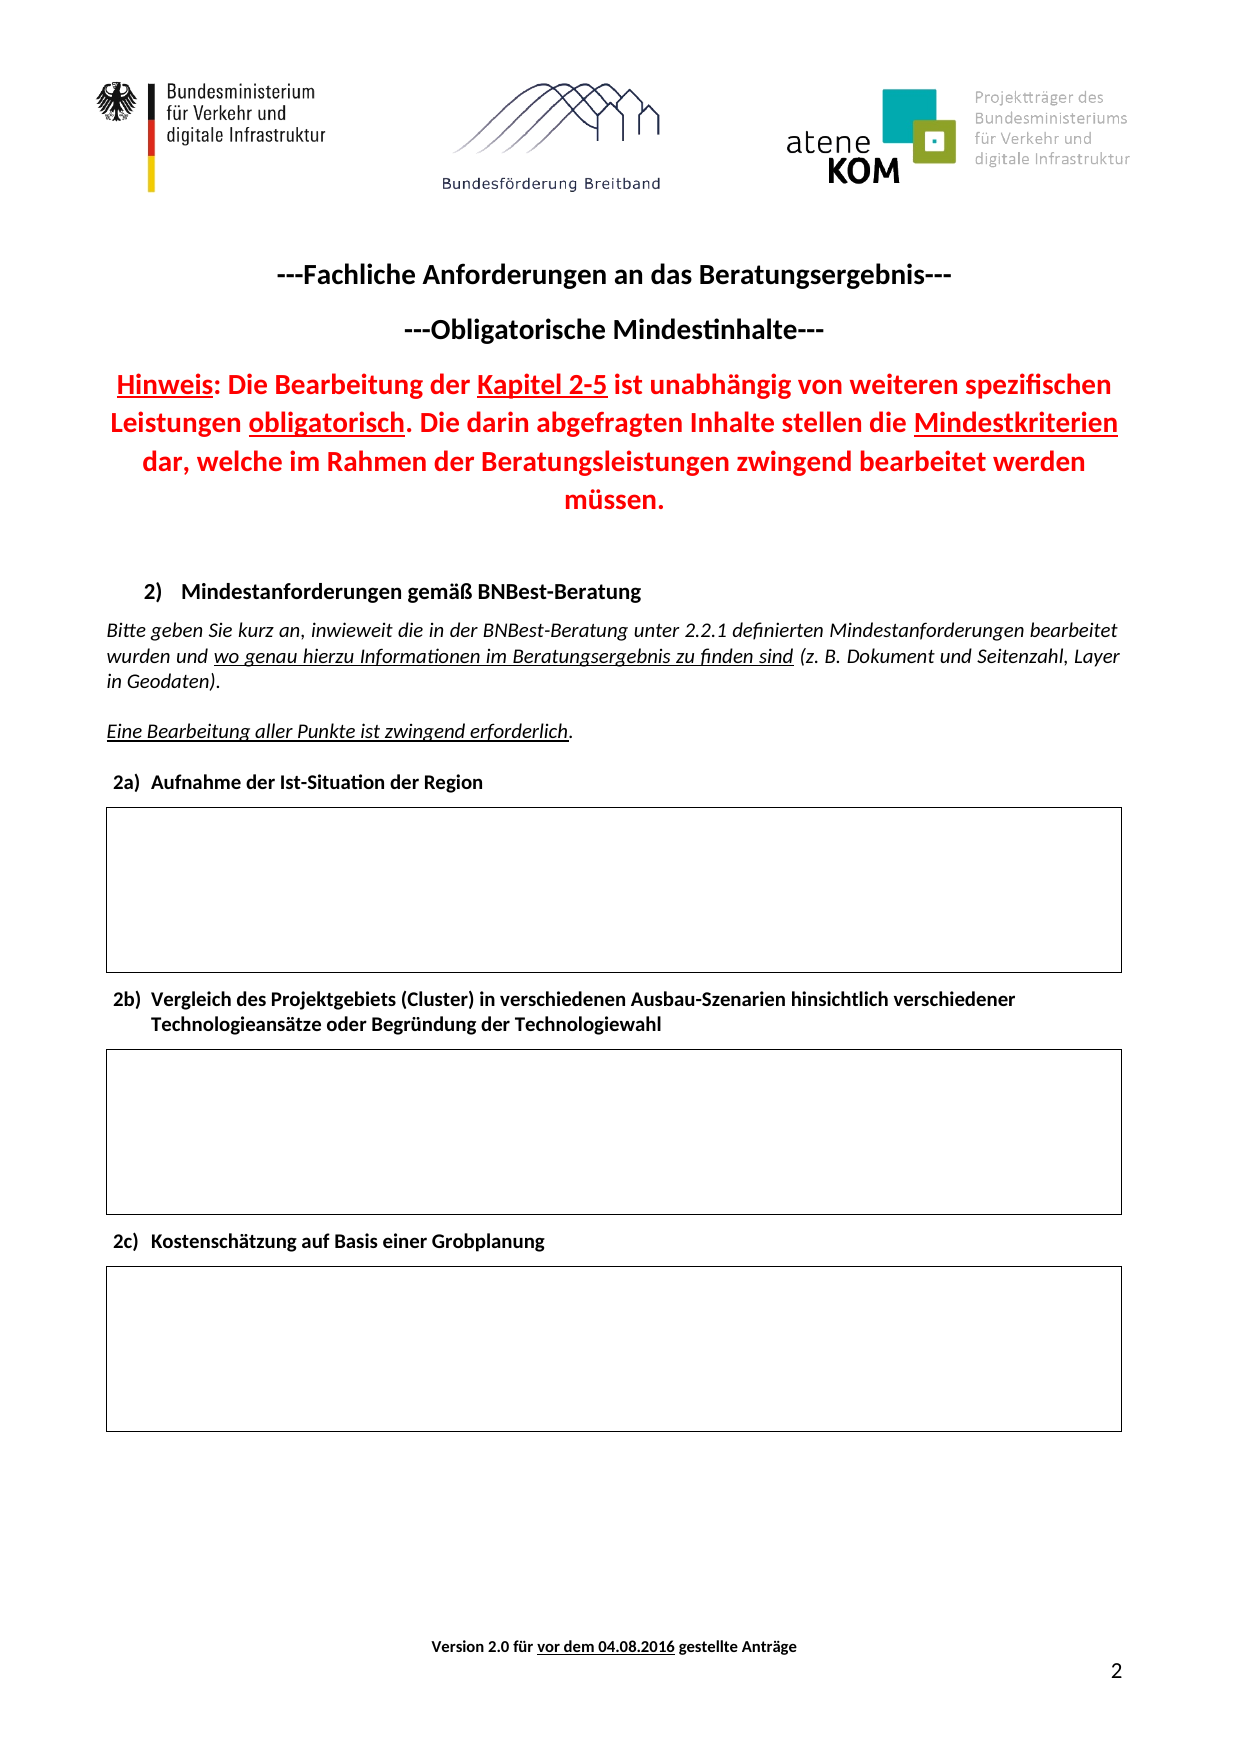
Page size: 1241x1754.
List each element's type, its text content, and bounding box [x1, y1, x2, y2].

list Aufnahme der Ist-Situation der Region [113, 769, 1122, 794]
picture [0, 0, 1228, 253]
text Bitte geben Sie kurz an, inwieweit die in der BNBest-Beratung unter 2.2.1 definierten Mindestanforderungen bearbeitet wurden und wo genau hierzu Informationen im Beratungsergebnis zu finden sind (z. B. Dokument und Seitenzahl, Layer in Geodaten). [106, 617, 1122, 694]
list Vergleich des Projektgebiets (Cluster) in verschiedenen Ausbau-Szenarien hinsichtlich verschiedener Technologieansätze oder Begründung der Technologiewahl [113, 986, 1122, 1037]
table_header [107, 1050, 1121, 1214]
text Hinweis: Die Bearbeitung der Kapitel 2-5 ist unabhängig von weiteren spezifischen Leistungen obligatorisch. Die darin abgefragten Inhalte stellen die Mindestkriterien dar, welche im Rahmen der Beratungsleistungen zwingend bearbeitet werden müssen. [106, 366, 1122, 517]
text ---Fachliche Anforderungen an das Beratungsergebnis--- [106, 148, 1122, 291]
list Kostenschätzung auf Basis einer Grobplanung [113, 1228, 1122, 1253]
list Mindestanforderungen gemäß BNBest-Beratung [143, 577, 1122, 605]
text Eine Bearbeitung aller Punkte ist zwingend erforderlich. [106, 719, 1122, 744]
text ---Obligatorische Mindestinhalte--- [106, 311, 1122, 347]
table_header [107, 808, 1121, 972]
table_header [107, 1267, 1121, 1431]
